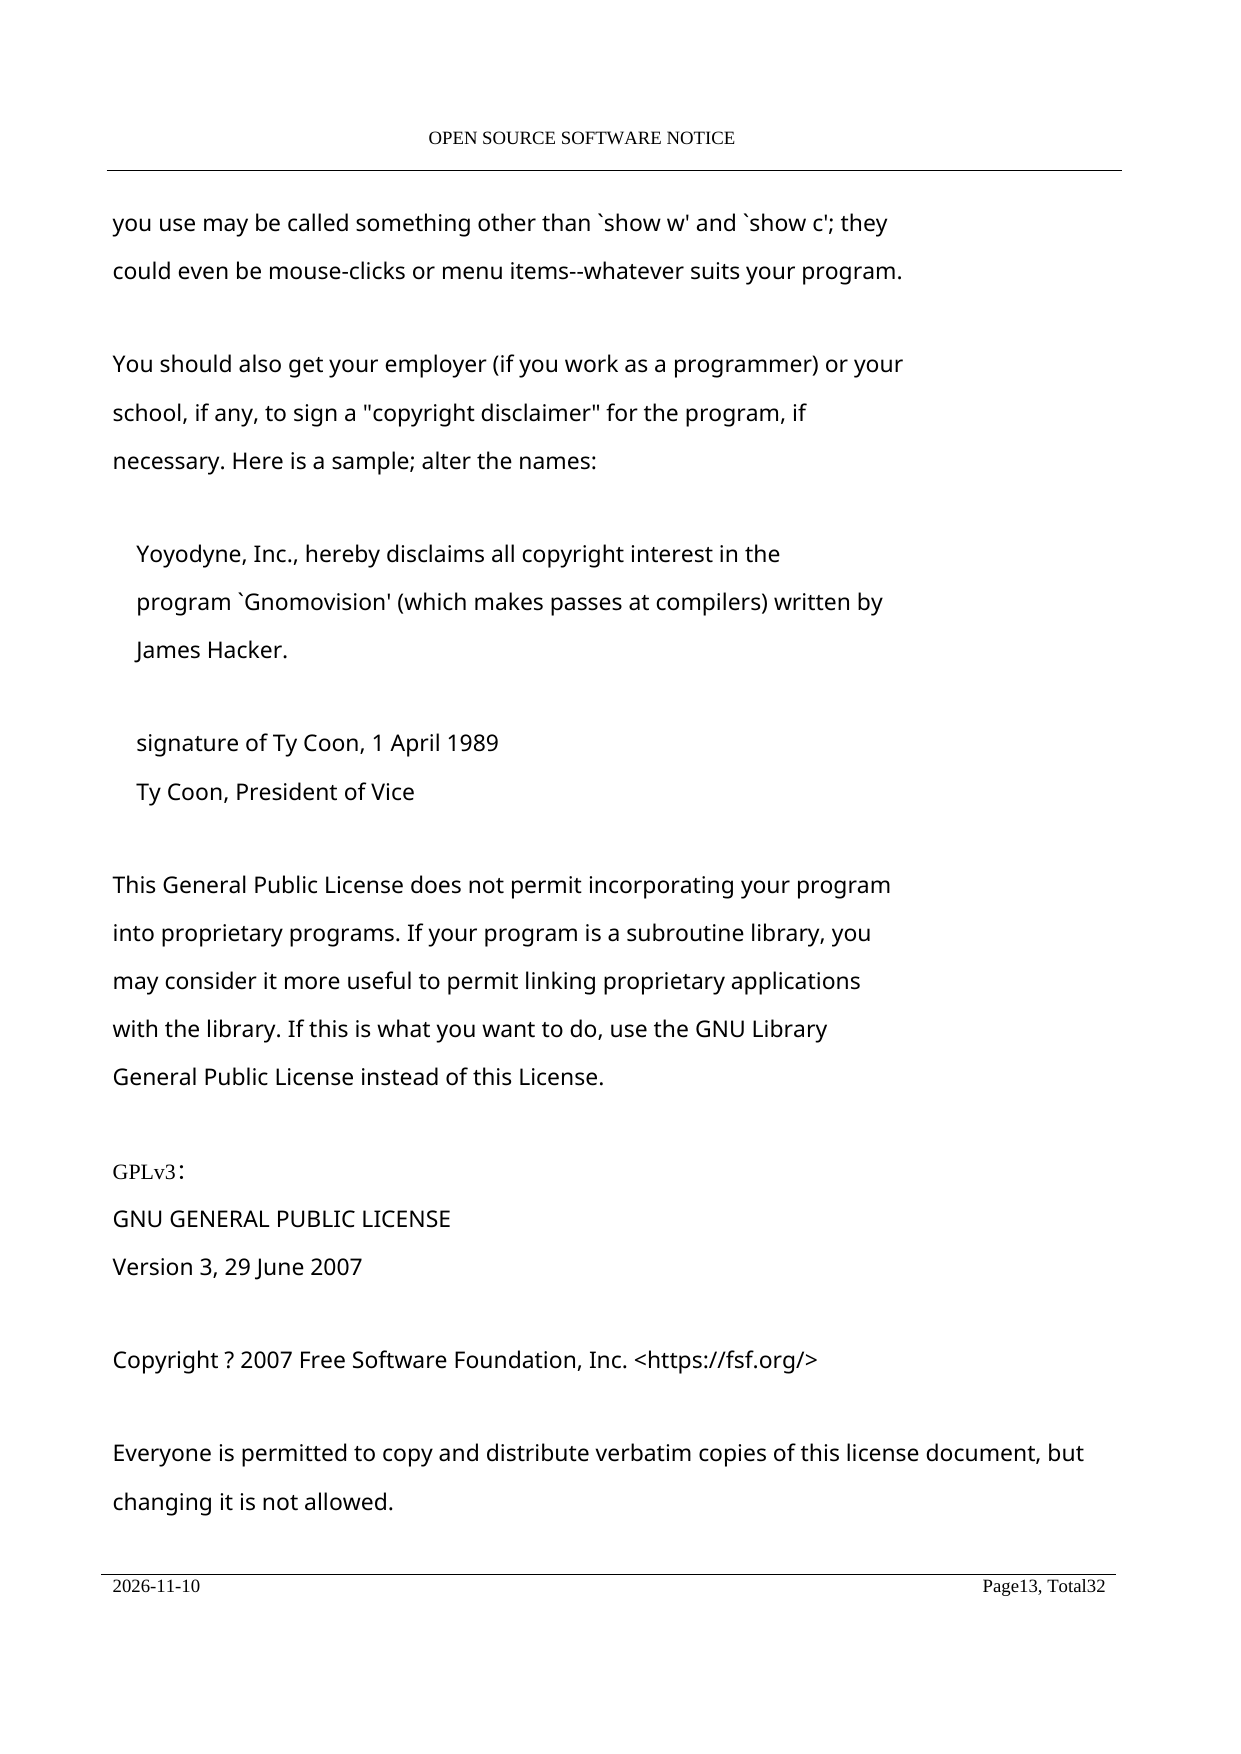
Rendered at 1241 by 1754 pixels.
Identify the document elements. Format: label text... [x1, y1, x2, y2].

text GNU GENERAL PUBLIC LICENSE [112, 1202, 1128, 1234]
text GPLv3： [112, 1154, 1128, 1186]
text with the library. If this is what you want to do, use the GNU Library [112, 1012, 1128, 1045]
text You should also get your employer (if you work as a programmer) or your [112, 348, 1128, 380]
text This General Public License does not permit incorporating your program [112, 868, 1128, 901]
text necessary. Here is a sample; alter the names: [112, 444, 1128, 476]
text Ty Coon, President of Vice [112, 775, 1128, 807]
text into proprietary programs. If your program is a subroutine library, you [112, 916, 1128, 949]
text Copyright ? 2007 Free Software Foundation, Inc. <https://fsf.org/> [112, 1343, 1128, 1376]
text signature of Ty Coon, 1 April 1989 [112, 727, 1128, 759]
text James Hacker. [112, 633, 1128, 666]
text Yoyodyne, Inc., hereby disclaims all copyright interest in the [112, 537, 1128, 570]
text General Public License instead of this License. [112, 1061, 1128, 1093]
text program `Gnomovision' (which makes passes at compilers) written by [112, 585, 1128, 618]
text Everyone is permitted to copy and distribute verbatim copies of this license document, but changing it is not allowed. [112, 1437, 1128, 1518]
text may consider it more useful to permit linking proprietary applications [112, 964, 1128, 997]
text school, if any, to sign a "copyright disclaimer" for the program, if [112, 396, 1128, 428]
text you use may be called something other than `show w' and `show c'; they [112, 206, 1128, 239]
text Version 3, 29 June 2007 [112, 1250, 1128, 1283]
text could even be mouse-clicks or menu items--whatever suits your program. [112, 254, 1128, 287]
